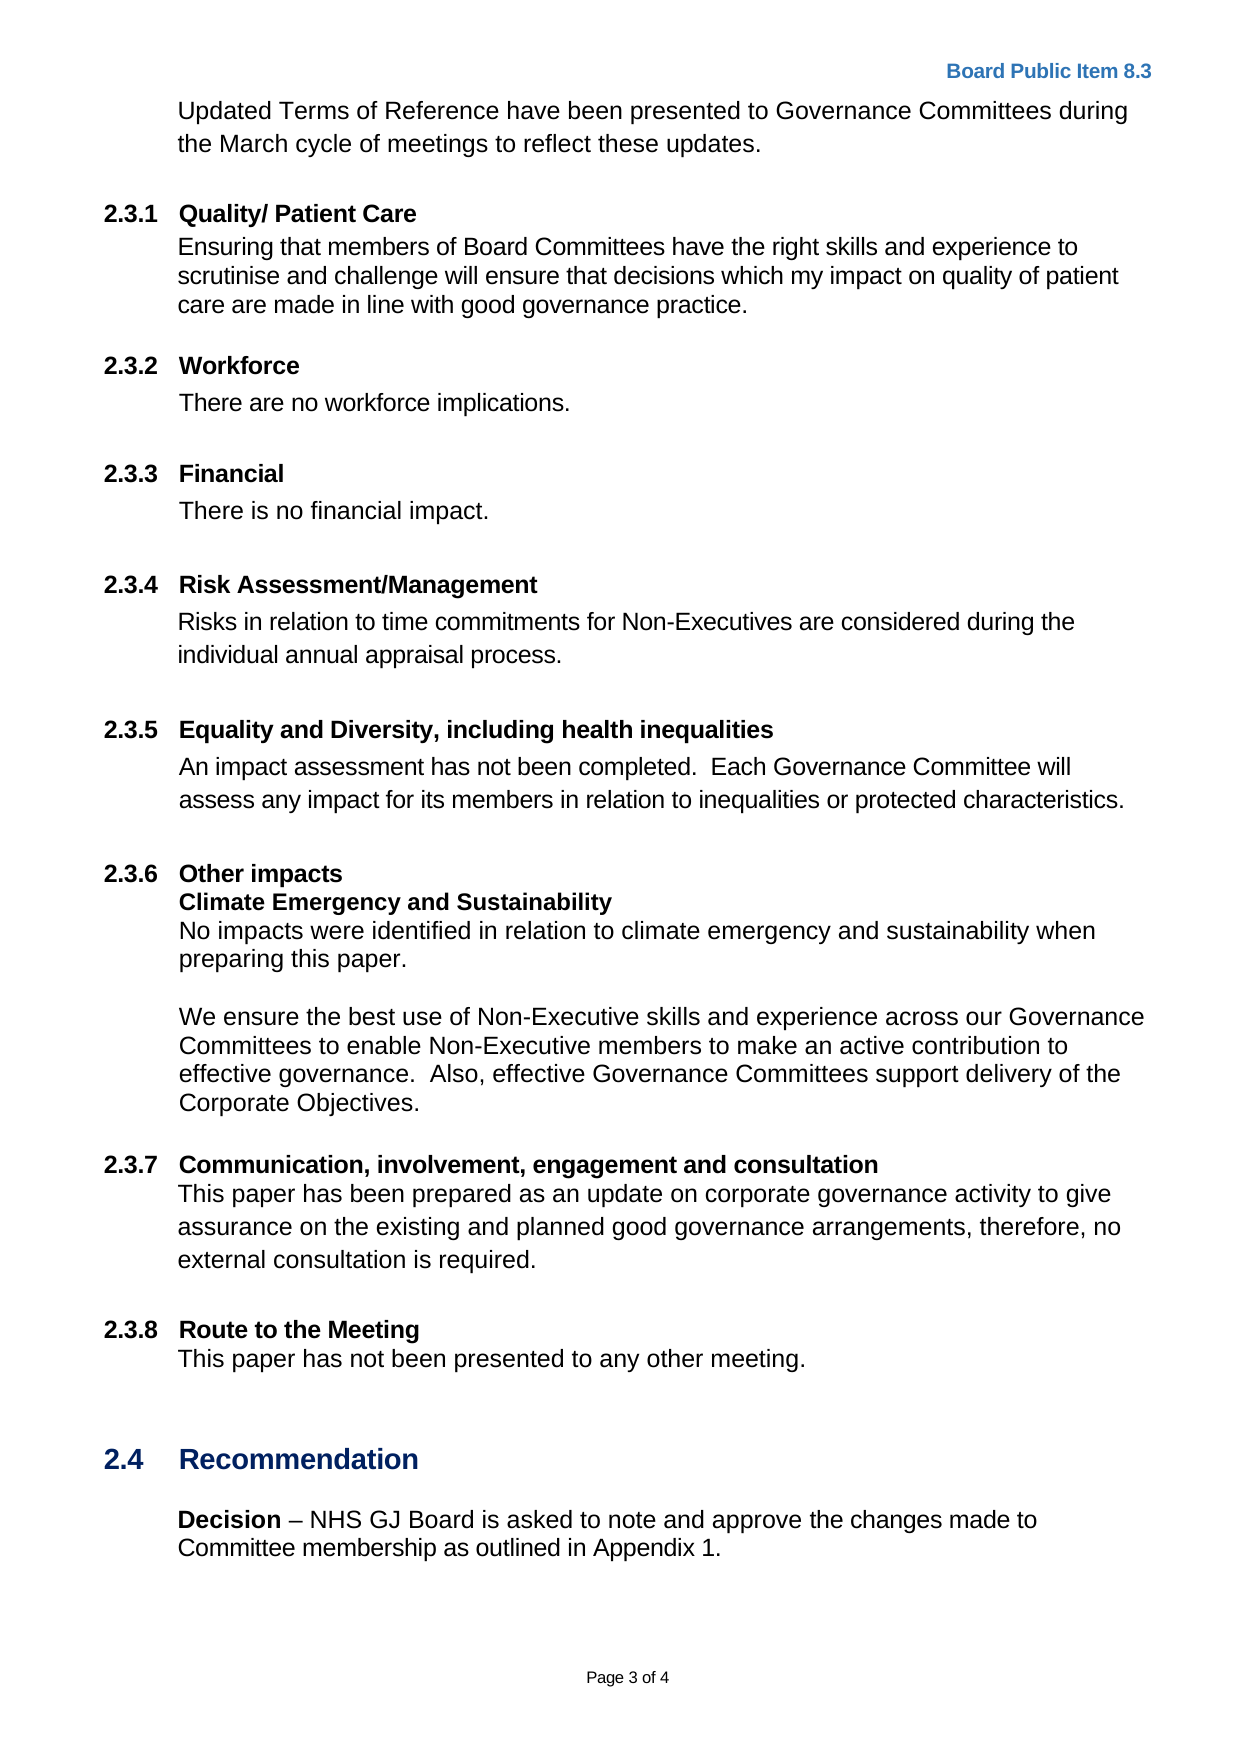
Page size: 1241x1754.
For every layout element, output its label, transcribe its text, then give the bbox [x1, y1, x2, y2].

subtitle 2.3.6 Other impacts [103, 859, 1152, 888]
text An impact assessment has not been completed. Each Governance Committee will assess any impact for its members in relation to inequalities or protected characteristics. [178, 752, 1152, 814]
subtitle Route to the Meeting [103, 1315, 1152, 1343]
subtitle 2.3.3 Financial [103, 458, 1152, 487]
text Climate Emergency and Sustainability [103, 888, 1152, 916]
text Ensuring that members of Board Committees have the right skills and experience to scrutinise and challenge will ensure that decisions which my impact on quality of patient care are made in line with good governance practice. [177, 232, 1152, 318]
list This paper has not been presented to any other meeting. [177, 1343, 1152, 1372]
subtitle Communication, involvement, engagement and consultation [103, 1150, 1152, 1178]
text Updated Terms of Reference have been presented to Governance Committees during the March cycle of meetings to reflect these updates. [177, 96, 1152, 158]
list No impacts were identified in relation to climate emergency and sustainability when preparing this paper. [178, 916, 1152, 973]
subtitle 2.3.2 Workforce [103, 351, 1152, 380]
text There are no workforce implications. [178, 388, 1152, 417]
subtitle 2.3.4 Risk Assessment/Management [103, 570, 1152, 599]
subtitle 2.3.1 Quality/ Patient Care [103, 199, 1152, 228]
list This paper has been prepared as an update on corporate governance activity to give assurance on the existing and planned good governance arrangements, therefore, no external consultation is required. [177, 1178, 1152, 1273]
list There is no financial impact. [144, 496, 1152, 524]
text Risks in relation to time commitments for Non-Executives are considered during the individual annual appraisal process. [177, 607, 1152, 669]
text Decision – NHS GJ Board is asked to note and approve the changes made to Committee membership as outlined in Appendix 1. [177, 1505, 1152, 1562]
subtitle 2.3.5 Equality and Diversity, including health inequalities [103, 715, 1152, 743]
list We ensure the best use of Non-Executive skills and experience across our Governance Committees to enable Non-Executive members to make an active contribution to effective governance. Also, effective Governance Committees support delivery of the Corporate Objectives. [178, 1002, 1152, 1117]
subtitle 2.4 Recommendation [103, 1442, 1152, 1476]
